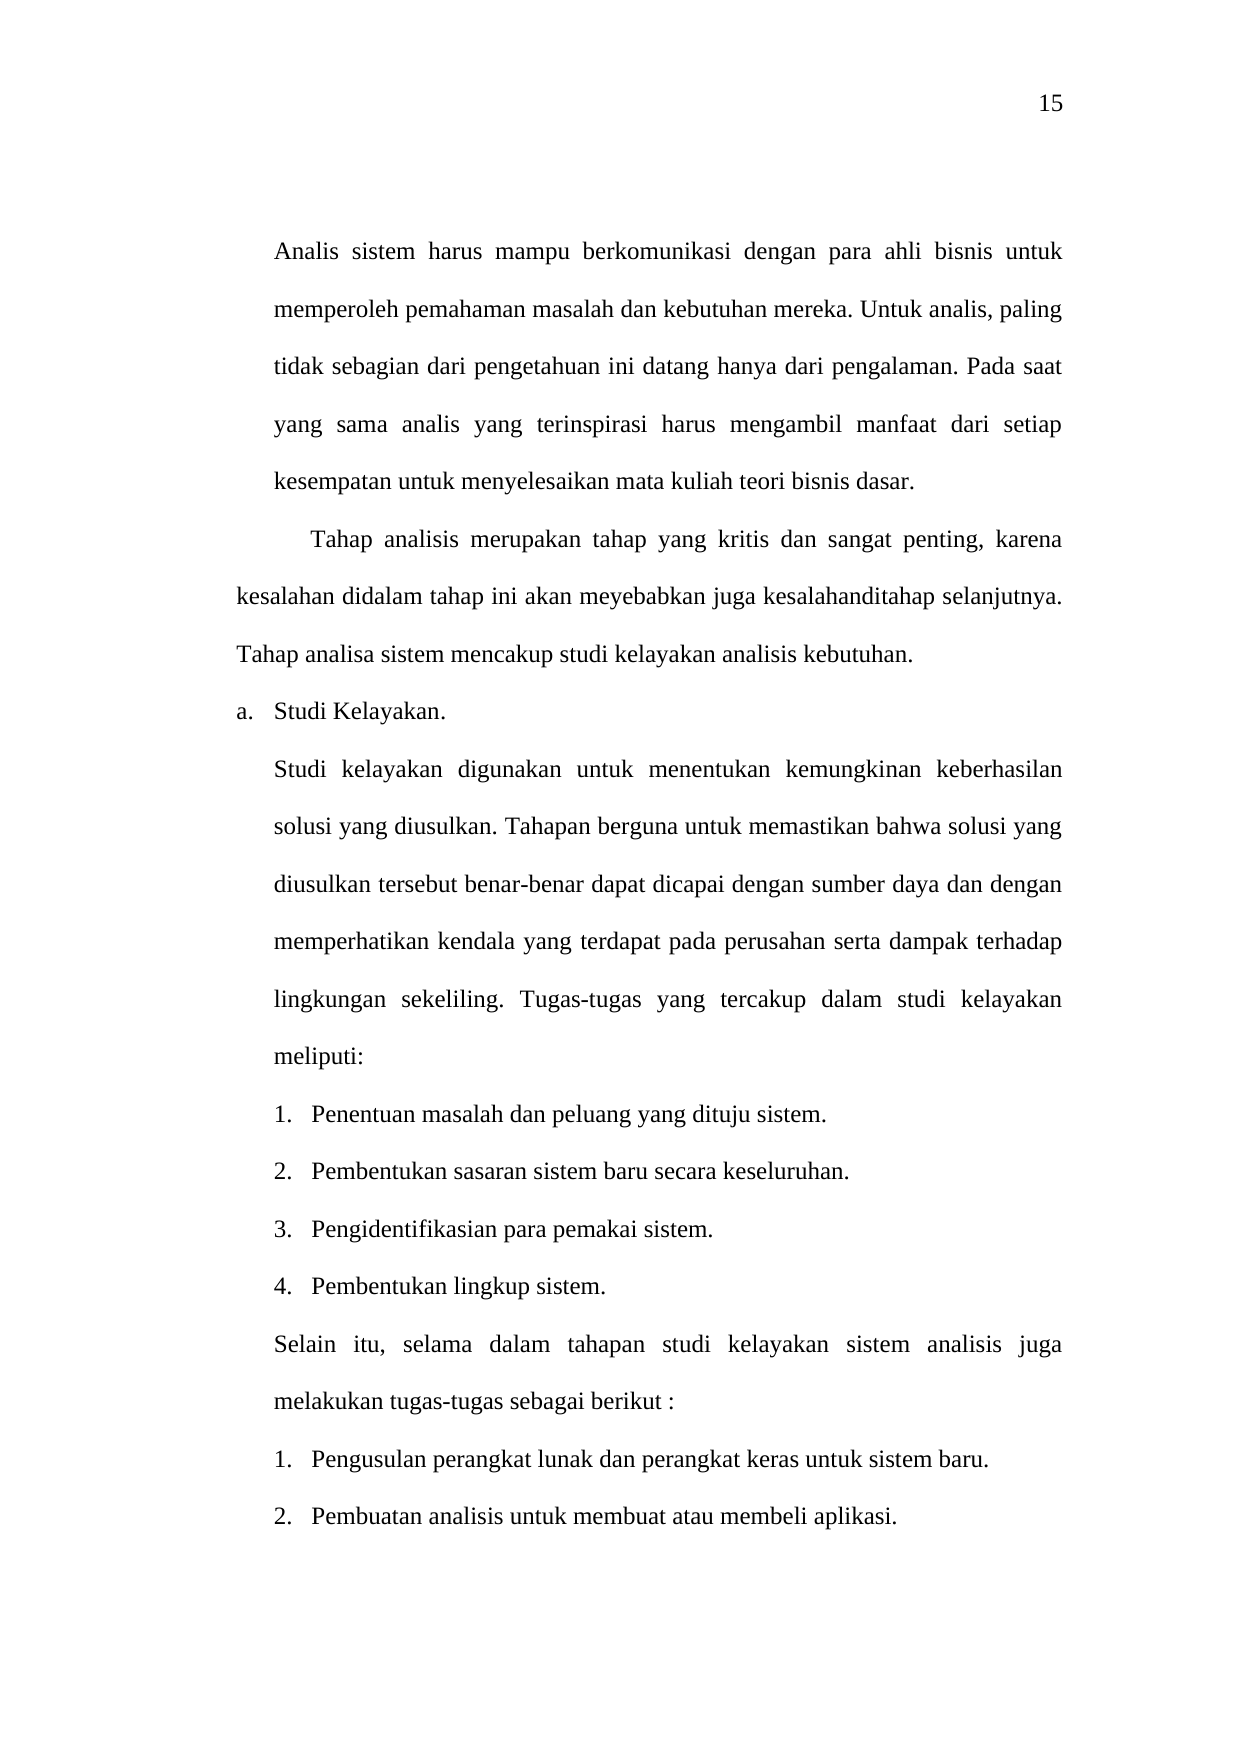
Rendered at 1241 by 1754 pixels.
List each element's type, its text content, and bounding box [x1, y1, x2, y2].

text Selain itu, selama dalam tahapan studi kelayakan sistem analisis juga melakukan tugas-tugas sebagai berikut : [274, 1329, 1063, 1415]
text Tahap analisis merupakan tahap yang kritis dan sangat penting, karena kesalahan didalam tahap ini akan meyebabkan juga kesalahanditahap selanjutnya. Tahap analisa sistem mencakup studi kelayakan analisis kebutuhan. [236, 524, 1063, 667]
text Studi kelayakan digunakan untuk menentukan kemungkinan keberhasilan solusi yang diusulkan. Tahapan berguna untuk memastikan bahwa solusi yang diusulkan tersebut benar-benar dapat dicapai dengan sumber daya dan dengan memperhatikan kendala yang terdapat pada perusahan serta dampak terhadap lingkungan sekeliling. Tugas-tugas yang tercakup dalam studi kelayakan meliputi: [274, 754, 1063, 1070]
text Analis sistem harus mampu berkomunikasi dengan para ahli bisnis untuk memperoleh pemahaman masalah dan kebutuhan mereka. Untuk analis, paling tidak sebagian dari pengetahuan ini datang hanya dari pengalaman. Pada saat yang sama analis yang terinspirasi harus mengambil manfaat dari setiap kesempatan untuk menyelesaikan mata kuliah teori bisnis dasar. [274, 236, 1063, 495]
list Studi Kelayakan. [236, 696, 1063, 725]
list Pengidentifikasian para pemakai sistem. [274, 1214, 1063, 1242]
list Pembentukan sasaran sistem baru secara keseluruhan. [274, 1156, 1063, 1185]
list Pembentukan lingkup sistem. [274, 1271, 1063, 1300]
list Penentuan masalah dan peluang yang dituju sistem. [274, 1099, 1063, 1127]
list Pengusulan perangkat lunak dan perangkat keras untuk sistem baru. [274, 1444, 1063, 1472]
list Pembuatan analisis untuk membuat atau membeli aplikasi. [274, 1501, 1063, 1530]
